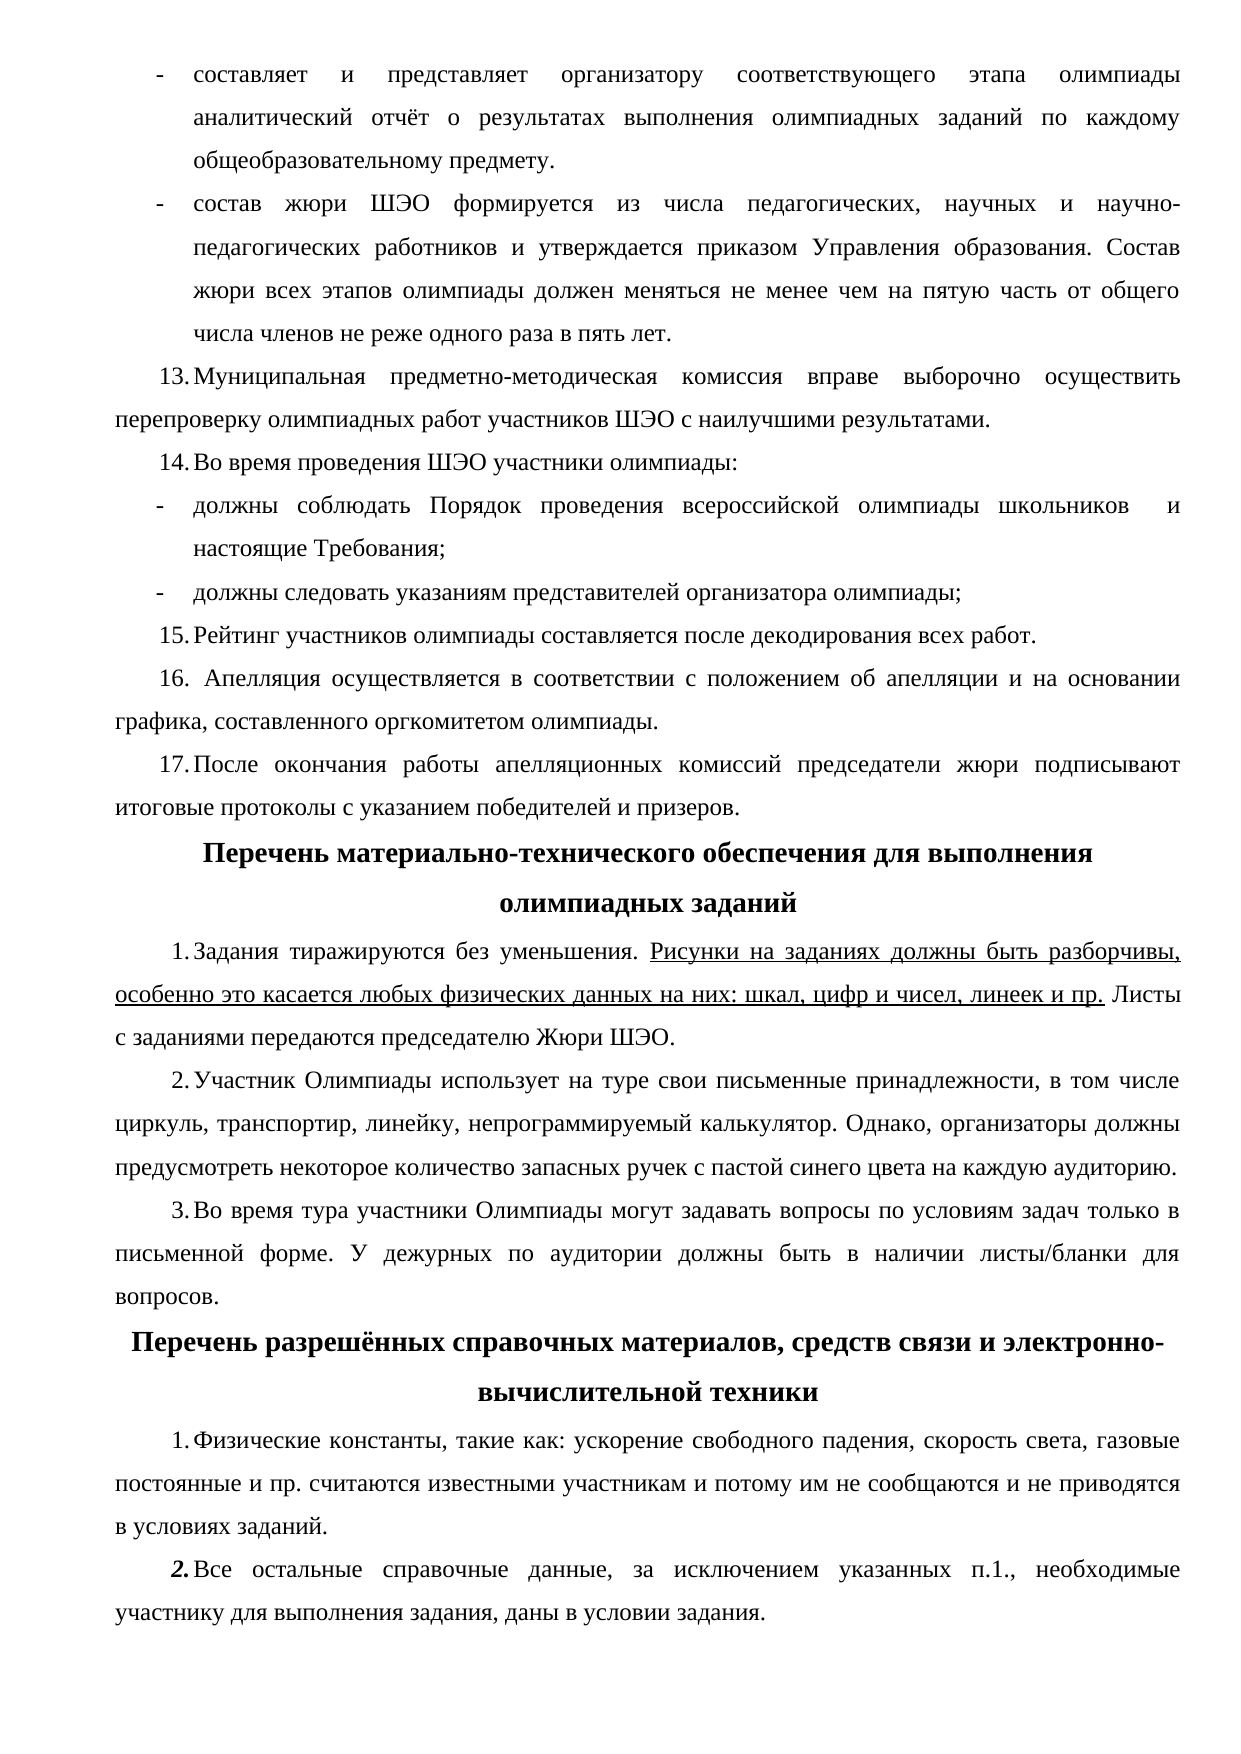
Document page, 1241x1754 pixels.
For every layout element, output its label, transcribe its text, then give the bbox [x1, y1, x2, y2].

list должны соблюдать Порядок проведения всероссийской олимпиады школьников и настоящие Требования; [156, 490, 1181, 562]
list Во время проведения ШЭО участники олимпиады: [115, 447, 1181, 476]
text Перечень материально-технического обеспечения для выполнения олимпиадных заданий [115, 835, 1181, 919]
list После окончания работы апелляционных комиссий председатели жюри подписывают итоговые протоколы с указанием победителей и призеров. [115, 749, 1181, 821]
list Апелляция осуществляется в соответствии с положением об апелляции и на основании графика, составленного оргкомитетом олимпиады. [115, 663, 1181, 735]
list Муниципальная предметно-методическая комиссия вправе выборочно осуществить перепроверку олимпиадных работ участников ШЭО с наилучшими результатами. [115, 361, 1181, 433]
list состав жюри ШЭО формируется из числа педагогических, научных и научно-педагогических работников и утверждается приказом Управления образования. Состав жюри всех этапов олимпиады должен меняться не менее чем на пятую часть от общего числа членов не реже одного раза в пять лет. [156, 188, 1181, 347]
list Рейтинг участников олимпиады составляется после декодирования всех работ. [115, 620, 1181, 648]
list Все остальные справочные данные, за исключением указанных п.1., необходимые участнику для выполнения задания, даны в условии задания. [115, 1554, 1181, 1626]
list составляет и представляет организатору соответствующего этапа олимпиады аналитический отчёт о результатах выполнения олимпиадных заданий по каждому общеобразовательному предмету. [156, 59, 1181, 174]
text Перечень разрешённых справочных материалов, средств связи и электронно-вычислительной техники [115, 1324, 1181, 1408]
list Задания тиражируются без уменьшения. Рисунки на заданиях должны быть разборчивы, особенно это касается любых физических данных на них: шкал, цифр и чисел, линеек и пр. Листы с заданиями передаются председателю Жюри ШЭО. [115, 936, 1181, 1051]
list Физические константы, такие как: ускорение свободного падения, скорость света, газовые постоянные и пр. считаются известными участникам и потому им не сообщаются и не приводятся в условиях заданий. [115, 1425, 1181, 1540]
list должны следовать указаниям представителей организатора олимпиады; [156, 577, 1181, 605]
list Во время тура участники Олимпиады могут задавать вопросы по условиям задач только в письменной форме. У дежурных по аудитории должны быть в наличии листы/бланки для вопросов. [115, 1195, 1181, 1310]
list Участник Олимпиады использует на туре свои письменные принадлежности, в том числе циркуль, транспортир, линейку, непрограммируемый калькулятор. Однако, организаторы должны предусмотреть некоторое количество запасных ручек с пастой синего цвета на каждую аудиторию. [115, 1065, 1181, 1180]
